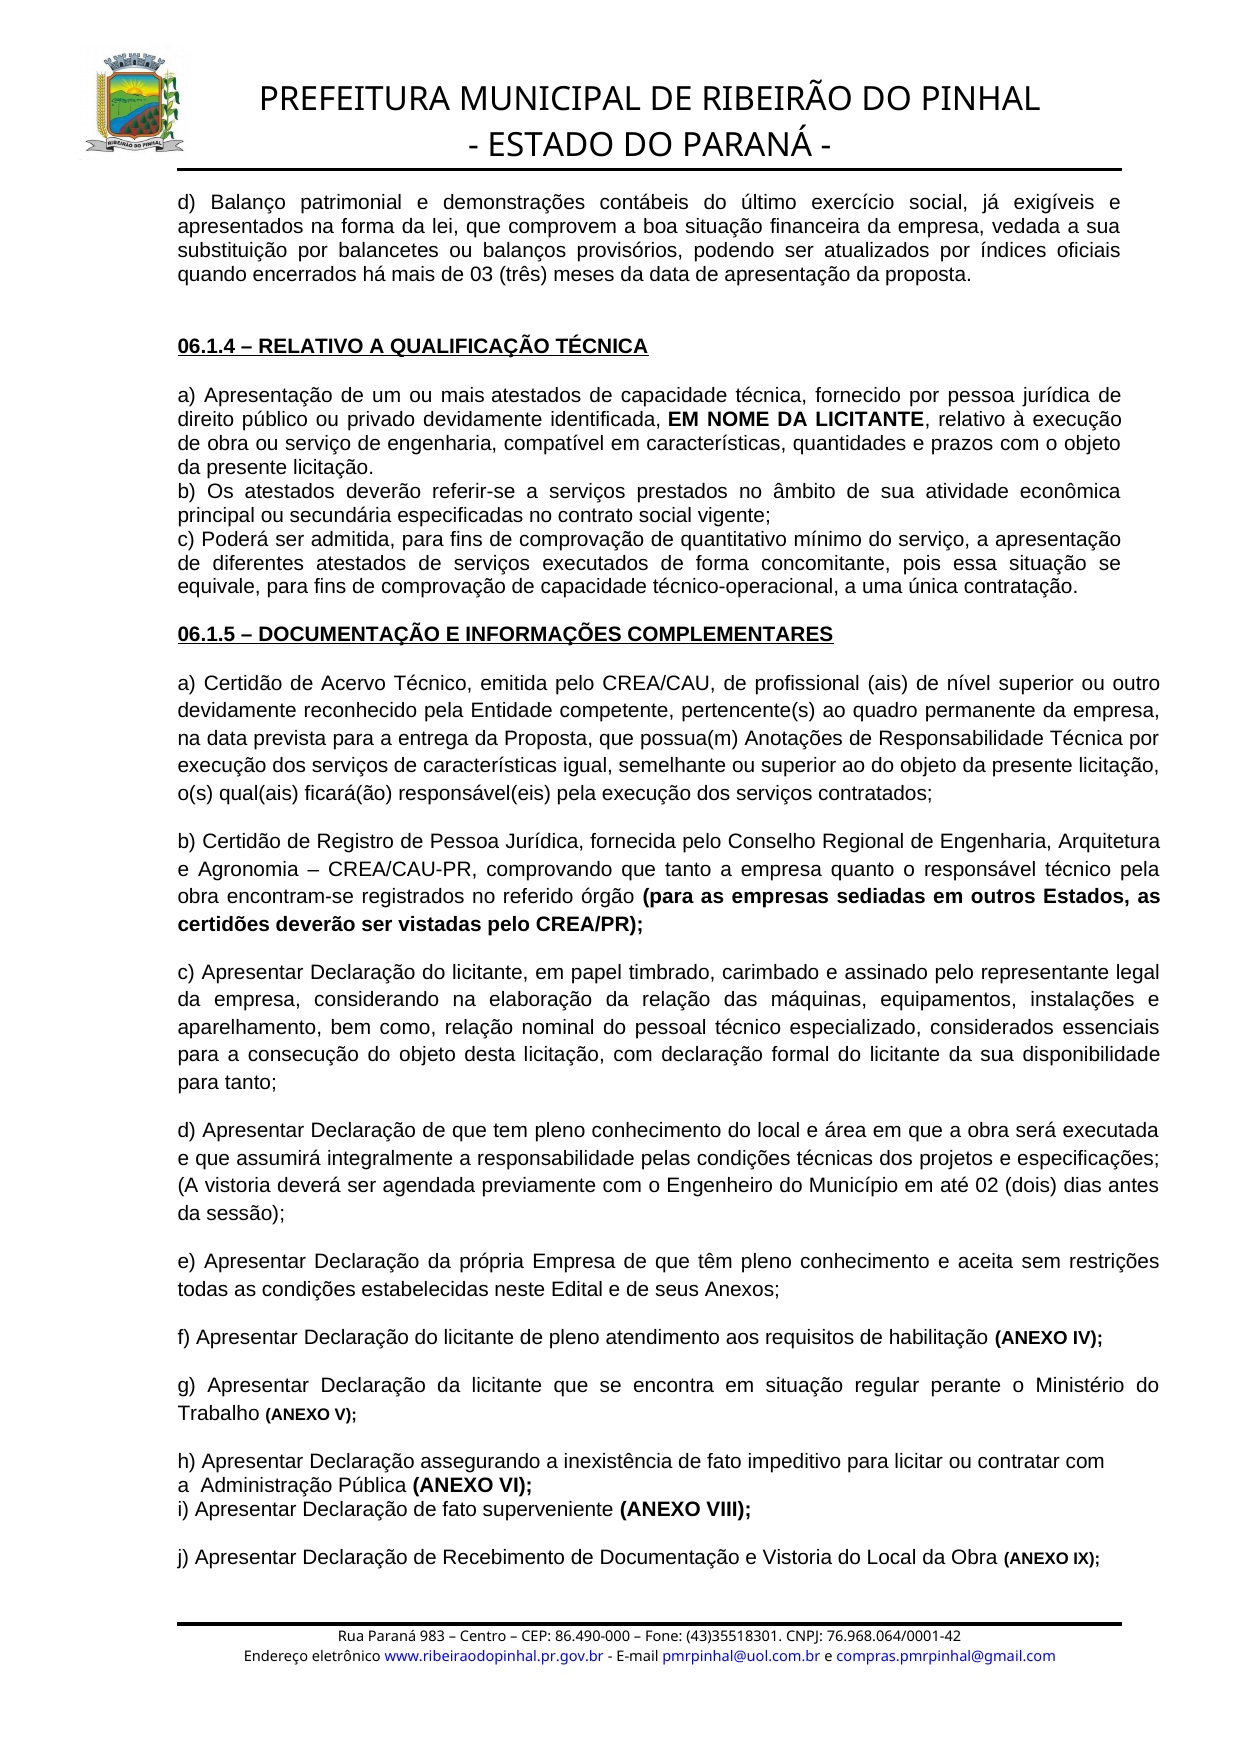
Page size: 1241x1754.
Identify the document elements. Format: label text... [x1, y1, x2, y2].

text i) Apresentar Declaração de fato superveniente (ANEXO VIII); [177, 1497, 1161, 1521]
text d) Balanço patrimonial e demonstrações contábeis do último exercício social, já exigíveis e apresentados na forma da lei, que comprovem a boa situação financeira da empresa, vedada a sua substituição por balancetes ou balanços provisórios, podendo ser atualizados por índices oficiais quando encerrados há mais de 03 (três) meses da data de apresentação da proposta. [177, 190, 1122, 286]
text 06.1.5 – DOCUMENTAÇÃO E INFORMAÇÕES COMPLEMENTARES [177, 622, 1161, 646]
text a) Certidão de Acervo Técnico, emitida pelo CREA/CAU, de profissional (ais) de nível superior ou outro devidamente reconhecido pela Entidade competente, pertencente(s) ao quadro permanente da empresa, na data prevista para a entrega da Proposta, que possua(m) Anotações de Responsabilidade Técnica por execução dos serviços de características igual, semelhante ou superior ao do objeto da presente licitação, o(s) qual(ais) ficará(ão) responsável(eis) pela execução dos serviços contratados; [177, 671, 1161, 804]
picture [79, 45, 192, 160]
text f) Apresentar Declaração do licitante de pleno atendimento aos requisitos de habilitação (ANEXO IV); [177, 1325, 1161, 1349]
text h) Apresentar Declaração assegurando a inexistência de fato impeditivo para licitar ou contratar com a Administração Pública (ANEXO VI); [177, 1449, 1122, 1497]
text j) Apresentar Declaração de Recebimento de Documentação e Vistoria do Local da Obra (ANEXO IX); [177, 1545, 1161, 1569]
text a) Apresentação de um ou mais atestados de capacidade técnica, fornecido por pessoa jurídica de direito público ou privado devidamente identificada, EM NOME DA LICITANTE, relativo à execução de obra ou serviço de engenharia, compatível em características, quantidades e prazos com o objeto da presente licitação. [177, 383, 1122, 478]
text b) Certidão de Registro de Pessoa Jurídica, fornecida pelo Conselho Regional de Engenharia, Arquitetura e Agronomia – CREA/CAU-PR, comprovando que tanto a empresa quanto o responsável técnico pela obra encontram-se registrados no referido órgão (para as empresas sediadas em outros Estados, as certidões deverão ser vistadas pelo CREA/PR); [177, 829, 1161, 935]
text b) Os atestados deverão referir-se a serviços prestados no âmbito de sua atividade econômica principal ou secundária especificadas no contrato social vigente; [177, 478, 1122, 526]
text d) Apresentar Declaração de que tem pleno conhecimento do local e área em que a obra será executada e que assumirá integralmente a responsabilidade pelas condições técnicas dos projetos e especificações; (A vistoria deverá ser agendada previamente com o Engenheiro do Município em até 02 (dois) dias antes da sessão); [177, 1118, 1161, 1224]
text c) Apresentar Declaração do licitante, em papel timbrado, carimbado e assinado pelo representante legal da empresa, considerando na elaboração da relação das máquinas, equipamentos, instalações e aparelhamento, bem como, relação nominal do pessoal técnico especializado, considerados essenciais para a consecução do objeto desta licitação, com declaração formal do licitante da sua disponibilidade para tanto; [177, 960, 1161, 1094]
text c) Poderá ser admitida, para fins de comprovação de quantitativo mínimo do serviço, a apresentação de diferentes atestados de serviços executados de forma concomitante, pois essa situação se equivale, para fins de comprovação de capacidade técnico-operacional, a uma única contratação. [177, 526, 1122, 598]
text e) Apresentar Declaração da própria Empresa de que têm pleno conhecimento e aceita sem restrições todas as condições estabelecidas neste Edital e de seus Anexos; [177, 1249, 1161, 1300]
text 06.1.4 – RELATIVO A QUALIFICAÇÃO TÉCNICA [177, 334, 1161, 358]
text g) Apresentar Declaração da licitante que se encontra em situação regular perante o Ministério do Trabalho (ANEXO V); [177, 1373, 1161, 1424]
